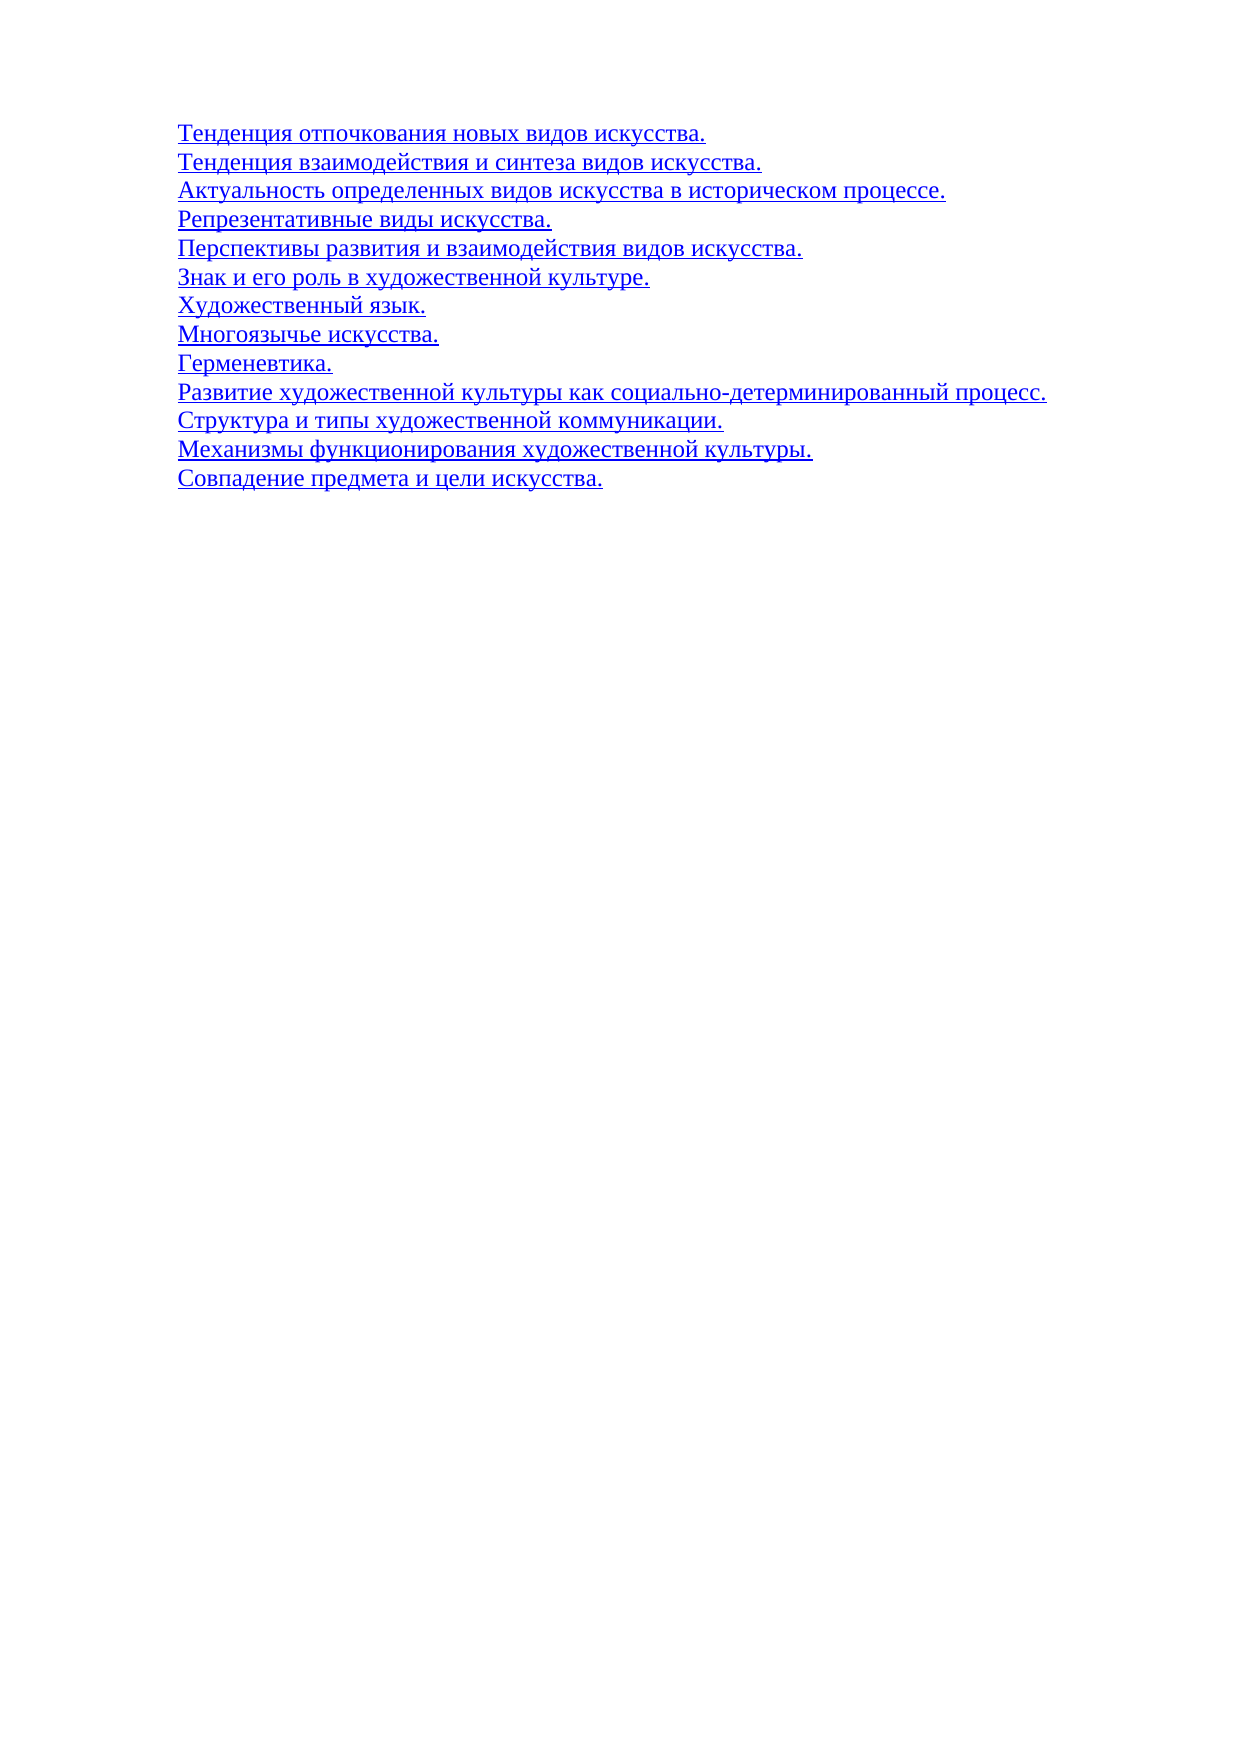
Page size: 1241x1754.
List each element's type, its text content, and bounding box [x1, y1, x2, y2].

table_cell Тенденция взаимодействия и синтеза видов искусства. [177, 147, 1152, 176]
table_cell Совпадение предмета и цели искусства. [177, 463, 1152, 492]
table_cell Художественный язык. [177, 291, 1152, 319]
table_cell Перспективы развития и взаимодействия видов искусства. [177, 233, 1152, 262]
table_cell Многоязычье искусства. [177, 319, 1152, 348]
table_cell Структура и типы художественной коммуникации. [177, 406, 1152, 434]
table_cell Герменевтика. [177, 348, 1152, 377]
table_cell Знак и его роль в художественной культуре. [177, 262, 1152, 291]
table_cell Механизмы функционирования художественной культуры. [177, 434, 1152, 463]
table_cell Тенденция отпочкования новых видов искусства. [177, 118, 1152, 147]
table_cell Развитие художественной культуры как социально-детерминированный процесс. [177, 377, 1152, 406]
table_cell Репрезентативные виды искусства. [177, 204, 1152, 233]
table_cell Актуальность определенных видов искусства в историческом процессе. [177, 176, 1152, 204]
